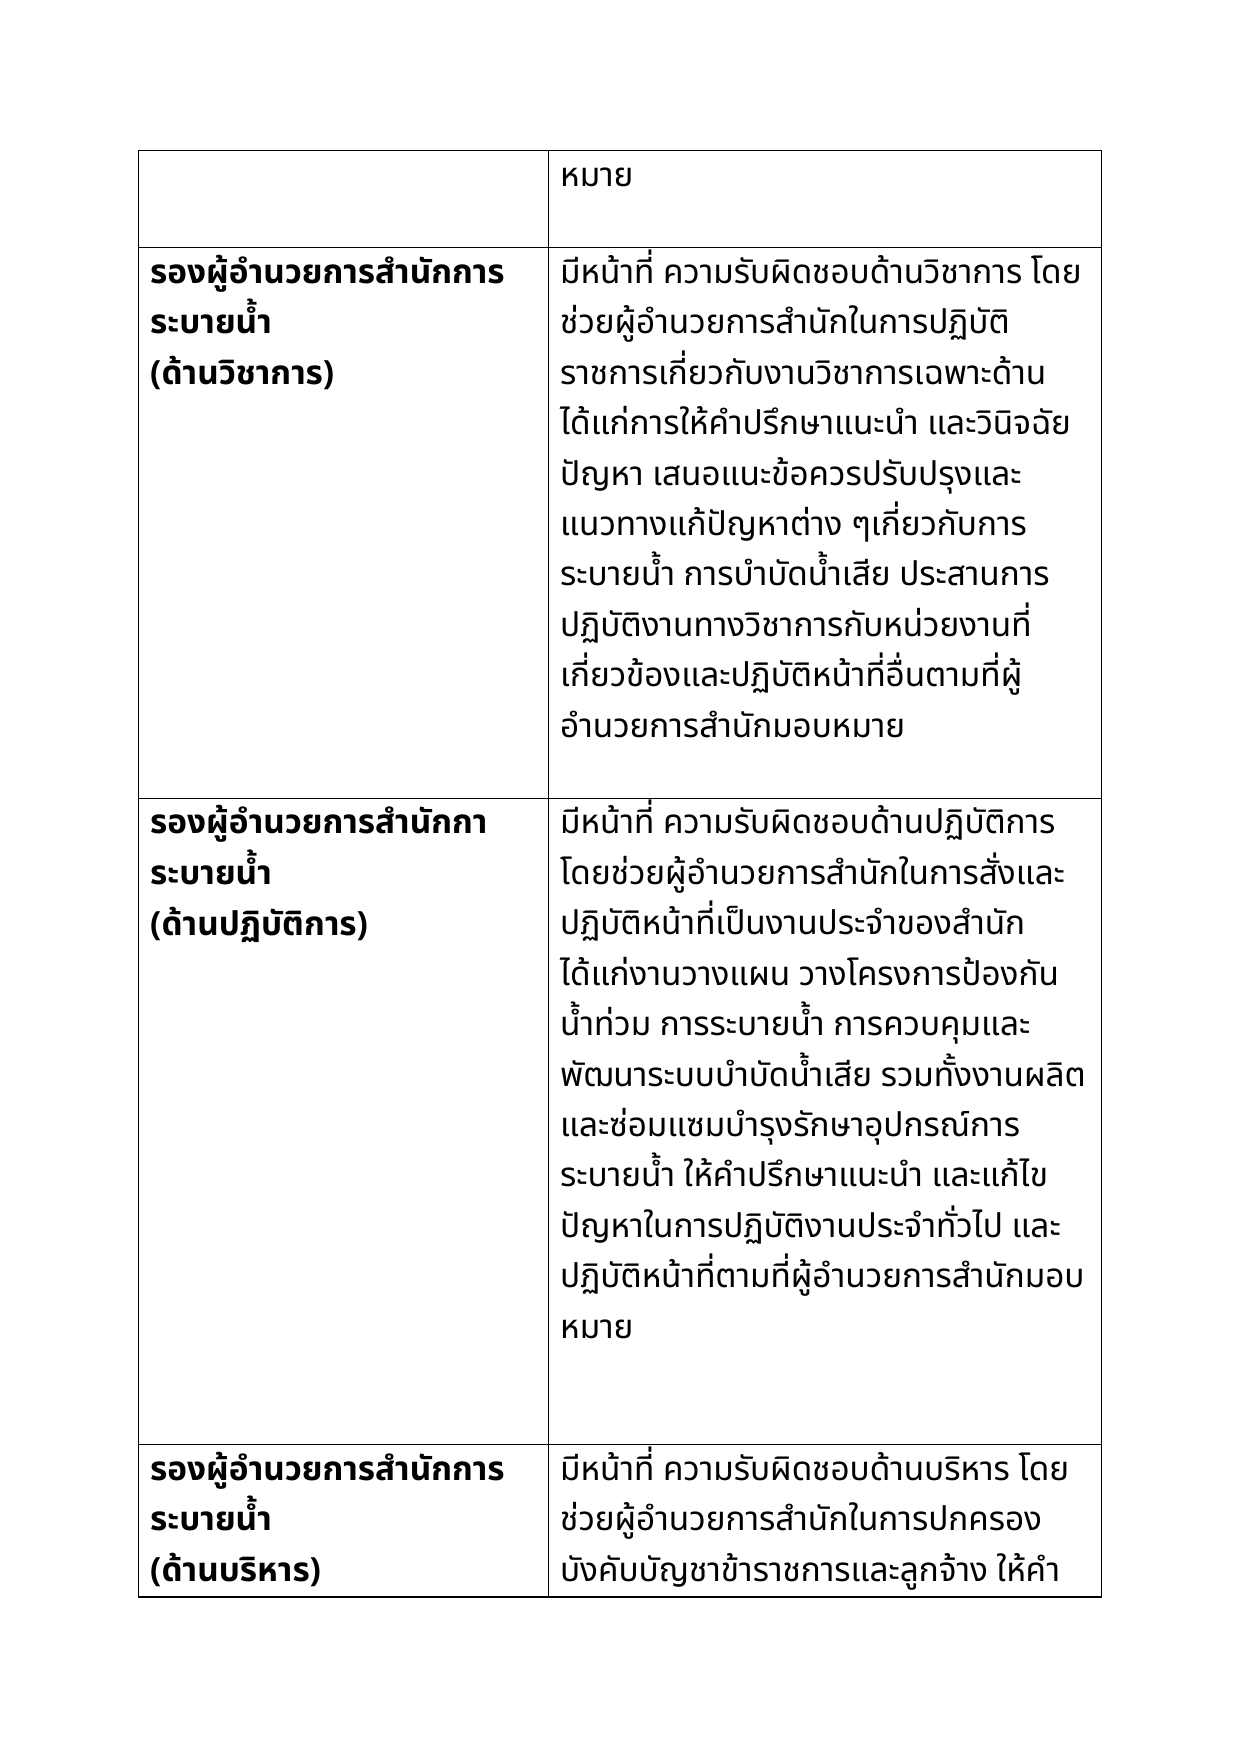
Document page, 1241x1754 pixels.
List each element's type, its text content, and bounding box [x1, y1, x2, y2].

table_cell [549, 151, 1101, 247]
table_cell รองผู้อำนวยการสำนักการระบายน้ำ (ด้านวิชาการ) [139, 248, 548, 797]
table_cell มีหน้าที่ ความรับผิดชอบด้านวิชาการ โดยช่วยผู้อำนวยการสำนักในการปฏิบัติราชการเกี่ยวกับงานวิชาการเฉพาะด้าน ได้แก่การให้คำปรึกษาแนะนำ และวินิจฉัยปัญหา เสนอแนะข้อควรปรับปรุงและแนวทางแก้ปัญหาต่าง ๆเกี่ยวกับการระบายน้ำ การบำบัดน้ำเสีย ประสานการปฏิบัติงานทางวิชาการกับหน่วยงานที่เกี่ยวข้องและปฏิบัติหน้าที่อื่นตามที่ผู้อำนวยการสำนักมอบหมาย [549, 248, 1101, 797]
table_cell มีหน้าที่ ความรับผิดชอบด้านปฏิบัติการ โดยช่วยผู้อำนวยการสำนักในการสั่งและปฏิบัติหน้าที่เป็นงานประจำของสำนัก ได้แก่งานวางแผน วางโครงการป้องกัน น้ำท่วม การระบายน้ำ การควบคุมและพัฒนาระบบบำบัดน้ำเสีย รวมทั้งงานผลิตและซ่อมแซมบำรุงรักษาอุปกรณ์การระบายน้ำ ให้คำปรึกษาแนะนำ และแก้ไขปัญหาในการปฏิบัติงานประจำทั่วไป และปฏิบัติหน้าที่ตามที่ผู้อำนวยการสำนักมอบหมาย [549, 799, 1101, 1444]
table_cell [139, 151, 548, 247]
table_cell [549, 1445, 1101, 1596]
table_cell รองผู้อำนวยการสำนักการะบายน้ำ (ด้านปฏิบัติการ) [139, 799, 548, 1444]
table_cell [139, 1445, 548, 1596]
